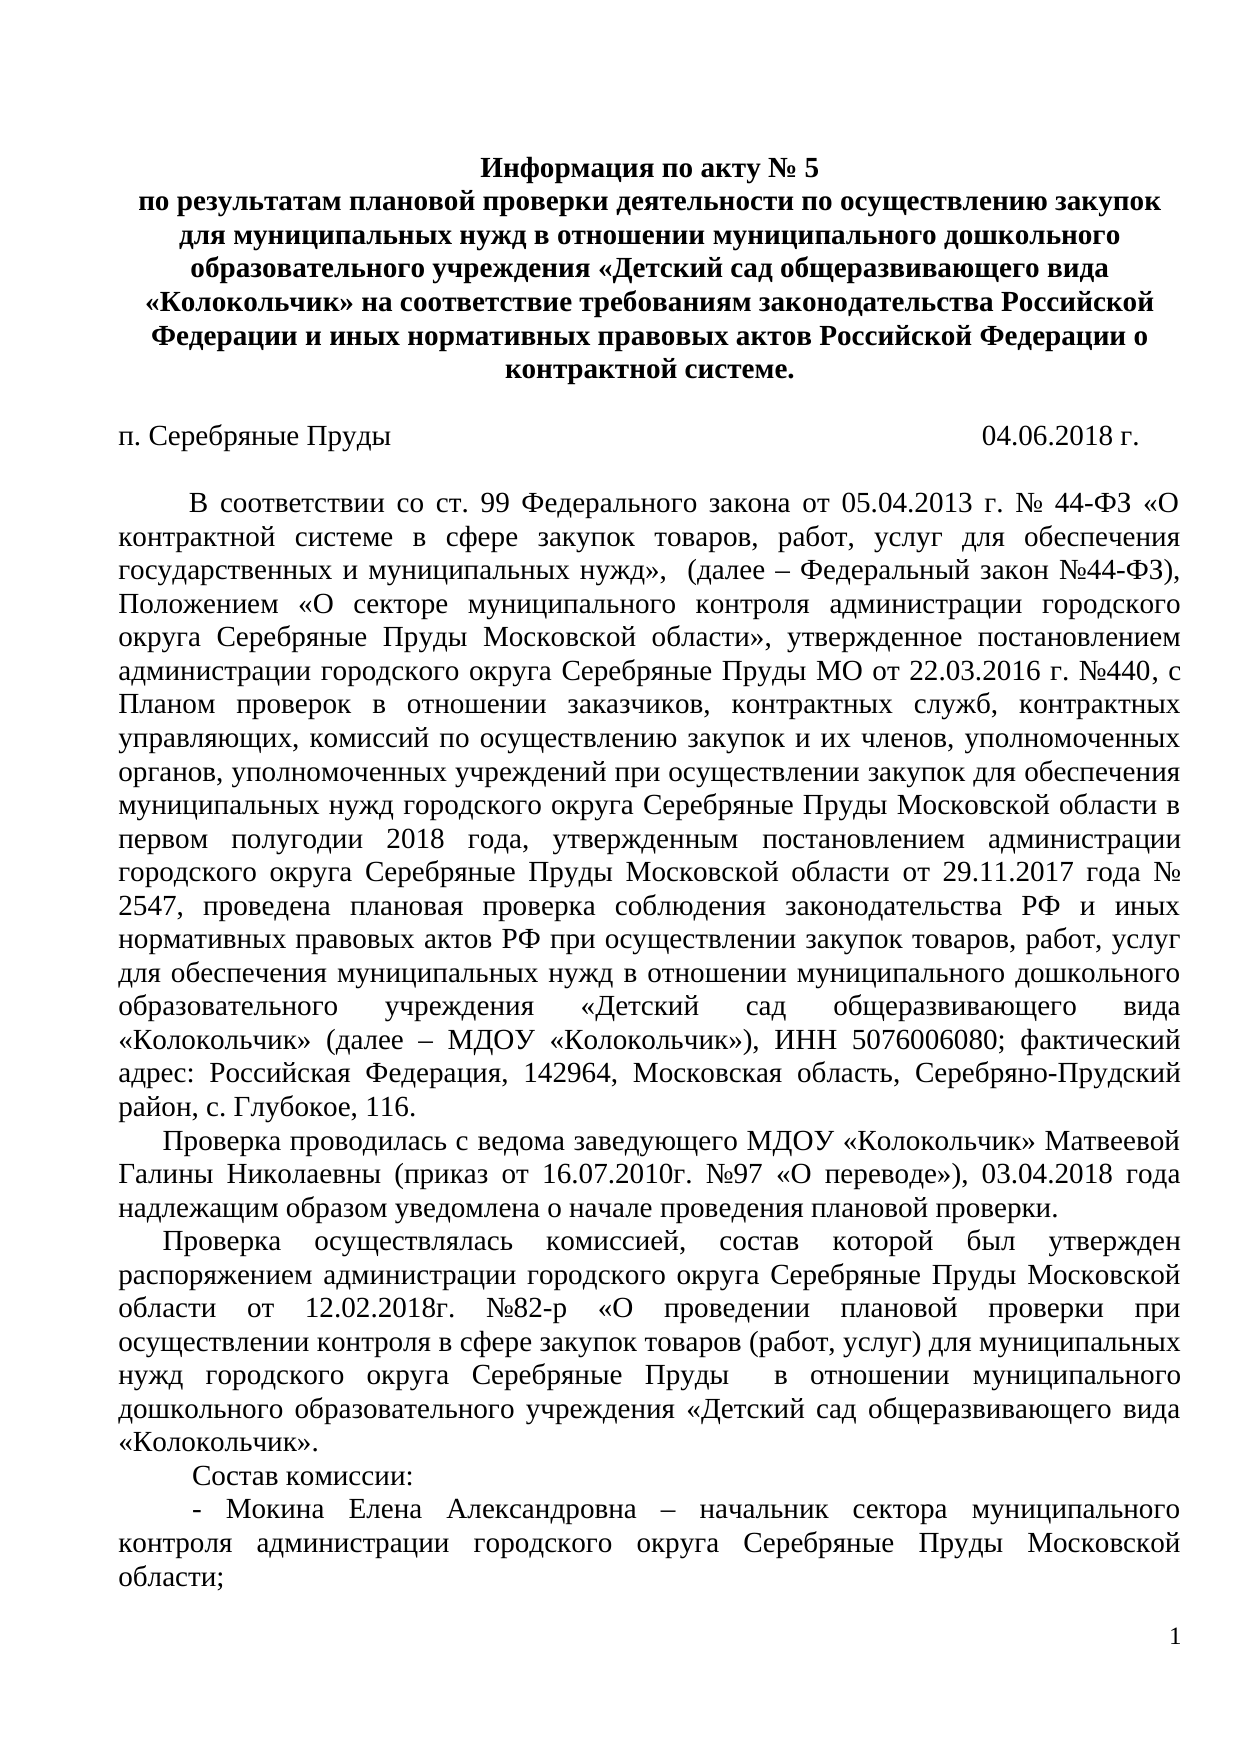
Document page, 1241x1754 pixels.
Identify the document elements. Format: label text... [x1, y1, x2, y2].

text - Мокина Елена Александровна – начальник сектора муниципального контроля администрации городского округа Серебряные Пруды Московской области; [118, 1492, 1181, 1592]
text Проверка проводилась с ведома заведующего МДОУ «Колокольчик» Матвеевой Галины Николаевны (приказ от 16.07.2010г. №97 «О переводе»), 03.04.2018 года надлежащим образом уведомлена о начале проведения плановой проверки. [118, 1123, 1181, 1223]
text п. Серебряные Пруды 04.06.2018 г. [118, 418, 1181, 452]
text Проверка осуществлялась комиссией, состав которой был утвержден распоряжением администрации городского округа Серебряные Пруды Московской области от 12.02.2018г. №82-р «О проведении плановой проверки при осуществлении контроля в сфере закупок товаров (работ, услуг) для муниципальных нужд городского округа Серебряные Пруды в отношении муниципального дошкольного образовательного учреждения «Детский сад общеразвивающего вида «Колокольчик». [118, 1223, 1181, 1458]
text Состав комиссии: [118, 1458, 1181, 1492]
text Информация по акту № 5 [118, 150, 1181, 183]
text В соответствии со ст. 99 Федерального закона от 05.04.2013 г. № 44-ФЗ «О контрактной системе в сфере закупок товаров, работ, услуг для обеспечения государственных и муниципальных нужд», (далее – Федеральный закон №44-ФЗ), Положением «О секторе муниципального контроля администрации городского округа Серебряные Пруды Московской области», утвержденное постановлением администрации городского округа Серебряные Пруды МО от 22.03.2016 г. №440, с Планом проверок в отношении заказчиков, контрактных служб, контрактных управляющих, комиссий по осуществлению закупок и их членов, уполномоченных органов, уполномоченных учреждений при осуществлении закупок для обеспечения муниципальных нужд городского округа Серебряные Пруды Московской области в первом полугодии 2018 года, утвержденным постановлением администрации городского округа Серебряные Пруды Московской области от 29.11.2017 года № 2547, проведена плановая проверка соблюдения законодательства РФ и иных нормативных правовых актов РФ при осуществлении закупок товаров, работ, услуг для обеспечения муниципальных нужд в отношении муниципального дошкольного образовательного учреждения «Детский сад общеразвивающего вида «Колокольчик» (далее – МДОУ «Колокольчик»), ИНН 5076006080; фактический адрес: Российская Федерация, 142964, Московская область, Серебряно-Прудский район, с. Глубокое, 116. [118, 485, 1181, 1123]
text по результатам плановой проверки деятельности по осуществлению закупок для муниципальных нужд в отношении муниципального дошкольного образовательного учреждения «Детский сад общеразвивающего вида «Колокольчик» на соответствие требованиям законодательства Российской Федерации и иных нормативных правовых актов Российской Федерации о контрактной системе. [118, 183, 1181, 385]
